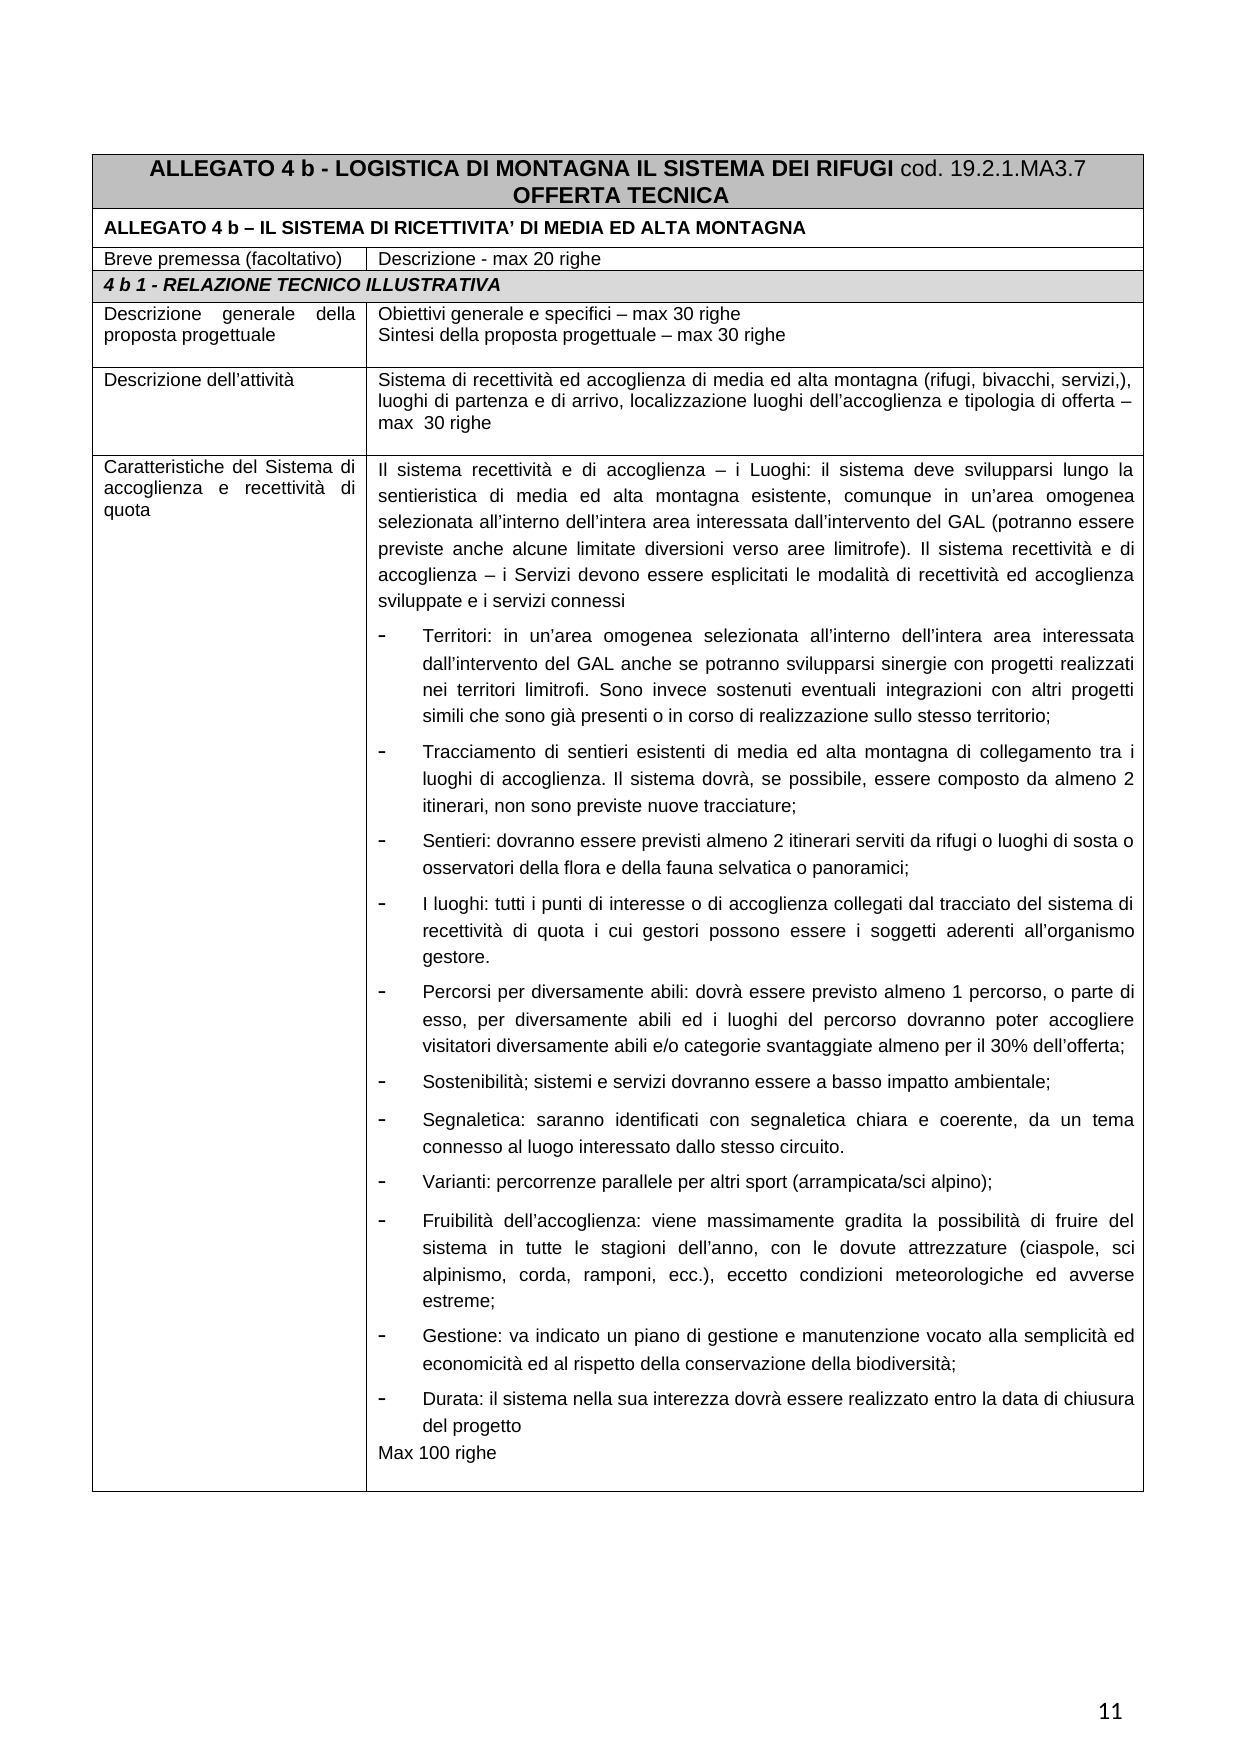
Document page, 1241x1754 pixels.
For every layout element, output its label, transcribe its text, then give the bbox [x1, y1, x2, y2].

table_cell 4 b 1 - RELAZIONE TECNICO ILLUSTRATIVA [93, 271, 1143, 302]
table_header ALLEGATO 4 b - LOGISTICA DI MONTAGNA IL SISTEMA DEI RIFUGI cod. 19.2.1.MA3.7 OFFERTA TECNICA [93, 155, 1143, 208]
table_cell ALLEGATO 4 b – IL SISTEMA DI RICETTIVITA’ DI MEDIA ED ALTA MONTAGNA [93, 209, 1143, 247]
table_cell Breve premessa (facoltativo) [93, 248, 366, 270]
table_cell Descrizione - max 20 righe [367, 248, 1143, 270]
table_cell Obiettivi generale e specifici – max 30 righe Sintesi della proposta progettuale – max 30 righe [367, 303, 1143, 367]
table_cell Il sistema recettività e di accoglienza – i Luoghi: il sistema deve svilupparsi lungo la sentieristica di media ed alta montagna esistente, comunque in un’area omogenea selezionata all’interno dell’intera area interessata dall’intervento del GAL (potranno essere previste anche alcune limitate diversioni verso aree limitrofe). Il sistema recettività e di accoglienza – i Servizi devono essere esplicitati le modalità di recettività ed accoglienza sviluppate e i servizi connessi Territori: in un’area omogenea selezionata all’interno dell’intera area interessata dall’intervento del GAL anche se potranno svilupparsi sinergie con progetti realizzati nei territori limitrofi. Sono invece sostenuti eventuali integrazioni con altri progetti simili che sono già presenti o in corso di realizzazione sullo stesso territorio; Tracciamento di sentieri esistenti di media ed alta montagna di collegamento tra i luoghi di accoglienza. Il sistema dovrà, se possibile, essere composto da almeno 2 itinerari, non sono previste nuove tracciature; Sentieri: dovranno essere previsti almeno 2 itinerari serviti da rifugi o luoghi di sosta o osservatori della flora e della fauna selvatica o panoramici; I luoghi: tutti i punti di interesse o di accoglienza collegati dal tracciato del sistema di recettività di quota i cui gestori possono essere i soggetti aderenti all’organismo gestore. Percorsi per diversamente abili: dovrà essere previsto almeno 1 percorso, o parte di esso, per diversamente abili ed i luoghi del percorso dovranno poter accogliere visitatori diversamente abili e/o categorie svantaggiate almeno per il 30% dell’offerta; Sostenibilità; sistemi e servizi dovranno essere a basso impatto ambientale; Segnaletica: saranno identificati con segnaletica chiara e coerente, da un tema connesso al luogo interessato dallo stesso circuito. Varianti: percorrenze parallele per altri sport (arrampicata/sci alpino); Fruibilità dell’accoglienza: viene massimamente gradita la possibilità di fruire del sistema in tutte le stagioni dell’anno, con le dovute attrezzature (ciaspole, sci alpinismo, corda, ramponi, ecc.), eccetto condizioni meteorologiche ed avverse estreme; Gestione: va indicato un piano di gestione e manutenzione vocato alla semplicità ed economicità ed al rispetto della conservazione della biodiversità; Durata: il sistema nella sua interezza dovrà essere realizzato entro la data di chiusura del progetto Max 100 righe [367, 456, 1143, 1491]
table_cell Descrizione dell’attività [93, 368, 366, 454]
table_cell Descrizione generale della proposta progettuale [93, 303, 366, 367]
table_cell Sistema di recettività ed accoglienza di media ed alta montagna (rifugi, bivacchi, servizi,), luoghi di partenza e di arrivo, localizzazione luoghi dell’accoglienza e tipologia di offerta – max 30 righe [367, 368, 1143, 454]
table_cell Caratteristiche del Sistema di accoglienza e recettività di quota [93, 456, 366, 1491]
